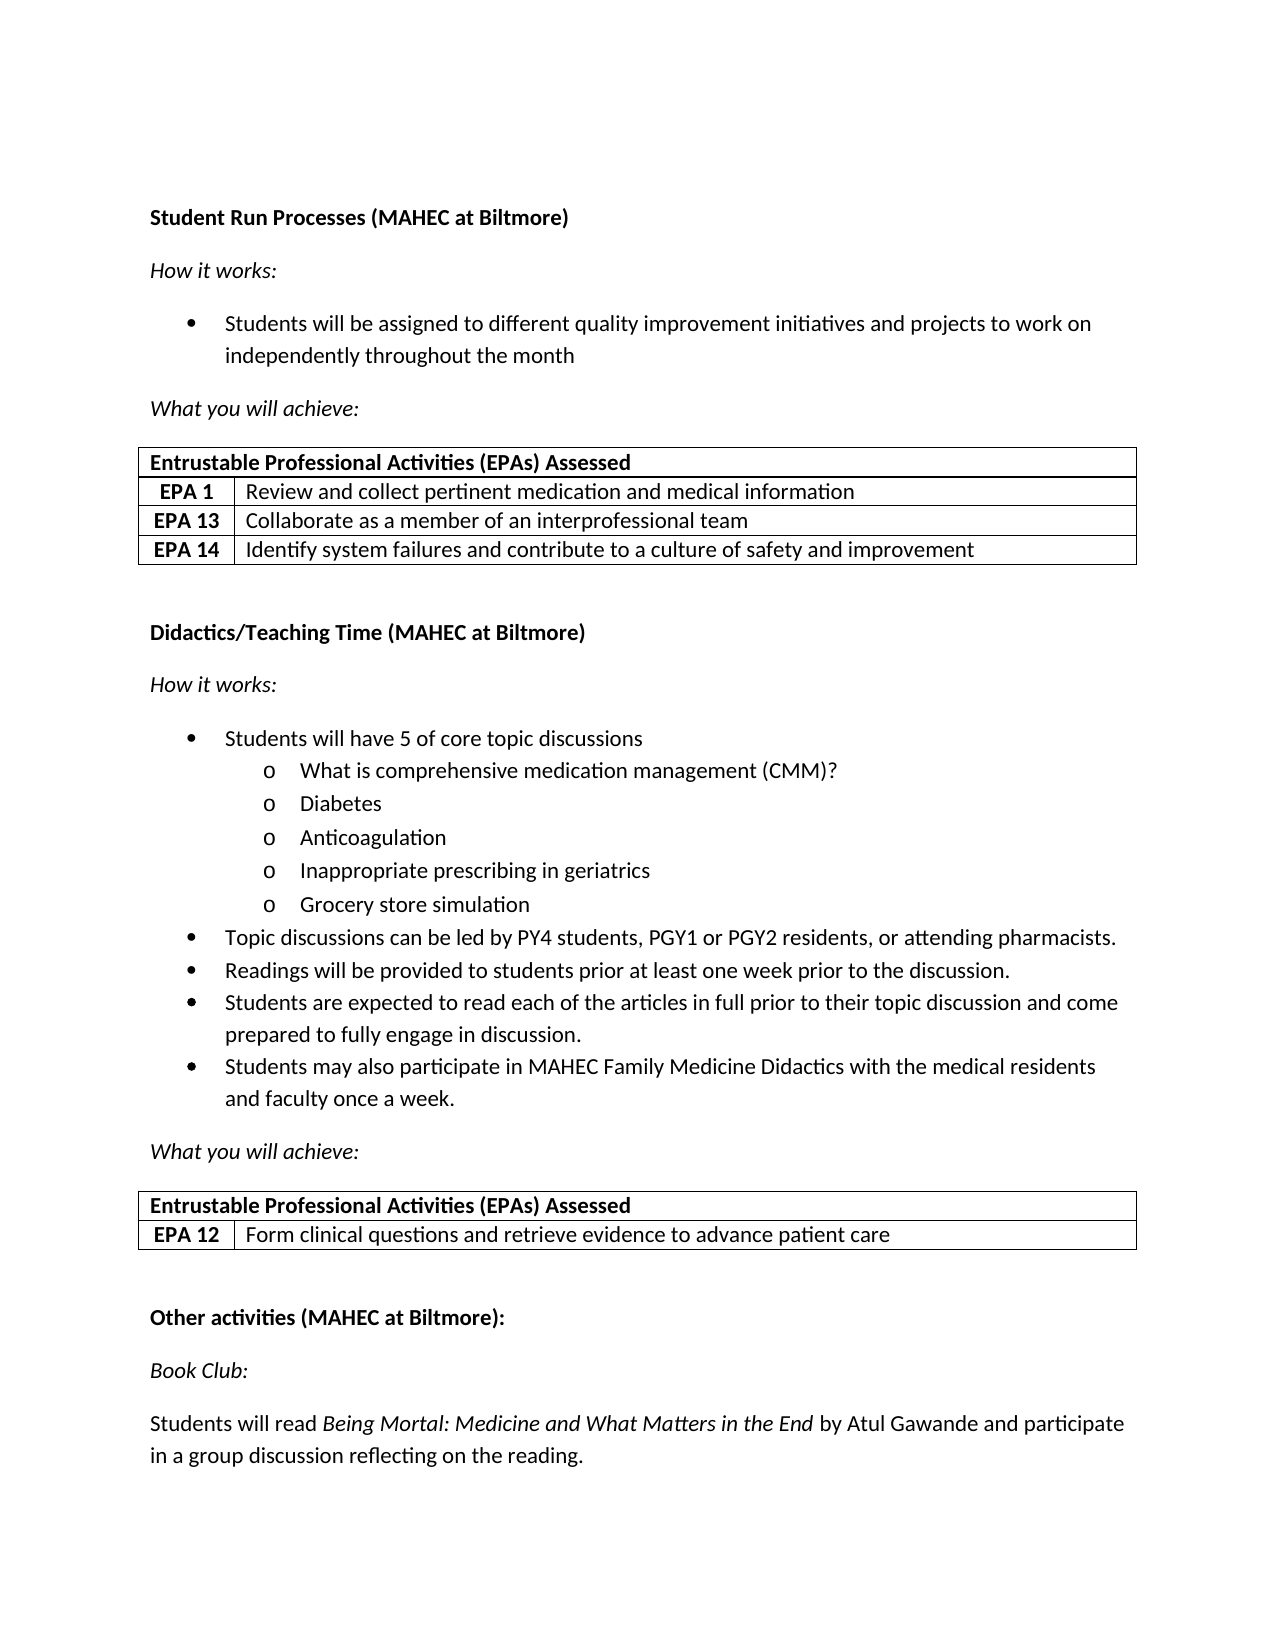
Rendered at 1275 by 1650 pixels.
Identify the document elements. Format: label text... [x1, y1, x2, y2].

list Diabetes [262, 789, 1125, 818]
table_cell Review and collect pertinent medication and medical information [235, 478, 1136, 505]
text Students will read Being Mortal: Medicine and What Matters in the End by Atul Gawande and participate in a group discussion reflecting on the reading. [150, 1409, 1125, 1469]
list Anticoagulation [262, 823, 1125, 852]
table_cell Collaborate as a member of an interprofessional team [235, 506, 1136, 534]
text What you will achieve: [150, 1137, 1125, 1166]
text How it works: [150, 256, 1125, 284]
list Inappropriate prescribing in geriatrics [262, 856, 1125, 886]
table_header Entrustable Professional Activities (EPAs) Assessed [139, 1192, 1136, 1219]
text Other activities (MAHEC at Biltmore): [150, 1303, 1125, 1331]
list Topic discussions can be led by PY4 students, PGY1 or PGY2 residents, or attending pharmacists. [187, 923, 1125, 952]
table_cell EPA 12 [139, 1221, 234, 1249]
text How it works: [150, 671, 1125, 699]
table_cell EPA 14 [139, 536, 234, 563]
table_header Entrustable Professional Activities (EPAs) Assessed [139, 448, 1136, 476]
list Students are expected to read each of the articles in full prior to their topic discussion and come prepared to fully engage in discussion. [187, 988, 1125, 1048]
text Student Run Processes (MAHEC at Biltmore) [150, 203, 1125, 231]
list Students may also participate in MAHEC Family Medicine Didactics with the medical residents and faculty once a week. [187, 1052, 1125, 1112]
list Grocery store simulation [262, 890, 1125, 919]
list Readings will be provided to students prior at least one week prior to the discussion. [187, 956, 1125, 984]
table_cell EPA 1 [139, 478, 234, 505]
list What is comprehensive medication management (CMM)? [262, 756, 1125, 785]
table_cell EPA 13 [139, 506, 234, 534]
table_cell Form clinical questions and retrieve evidence to advance patient care [235, 1221, 1136, 1249]
list Students will have 5 of core topic discussions [187, 724, 1125, 752]
text What you will achieve: [150, 394, 1125, 422]
text Didactics/Teaching Time (MAHEC at Biltmore) [150, 618, 1125, 646]
list Students will be assigned to different quality improvement initiatives and projects to work on independently throughout the month [187, 309, 1125, 369]
table_cell Identify system failures and contribute to a culture of safety and improvement [235, 536, 1136, 563]
text Book Club: [150, 1356, 1125, 1384]
